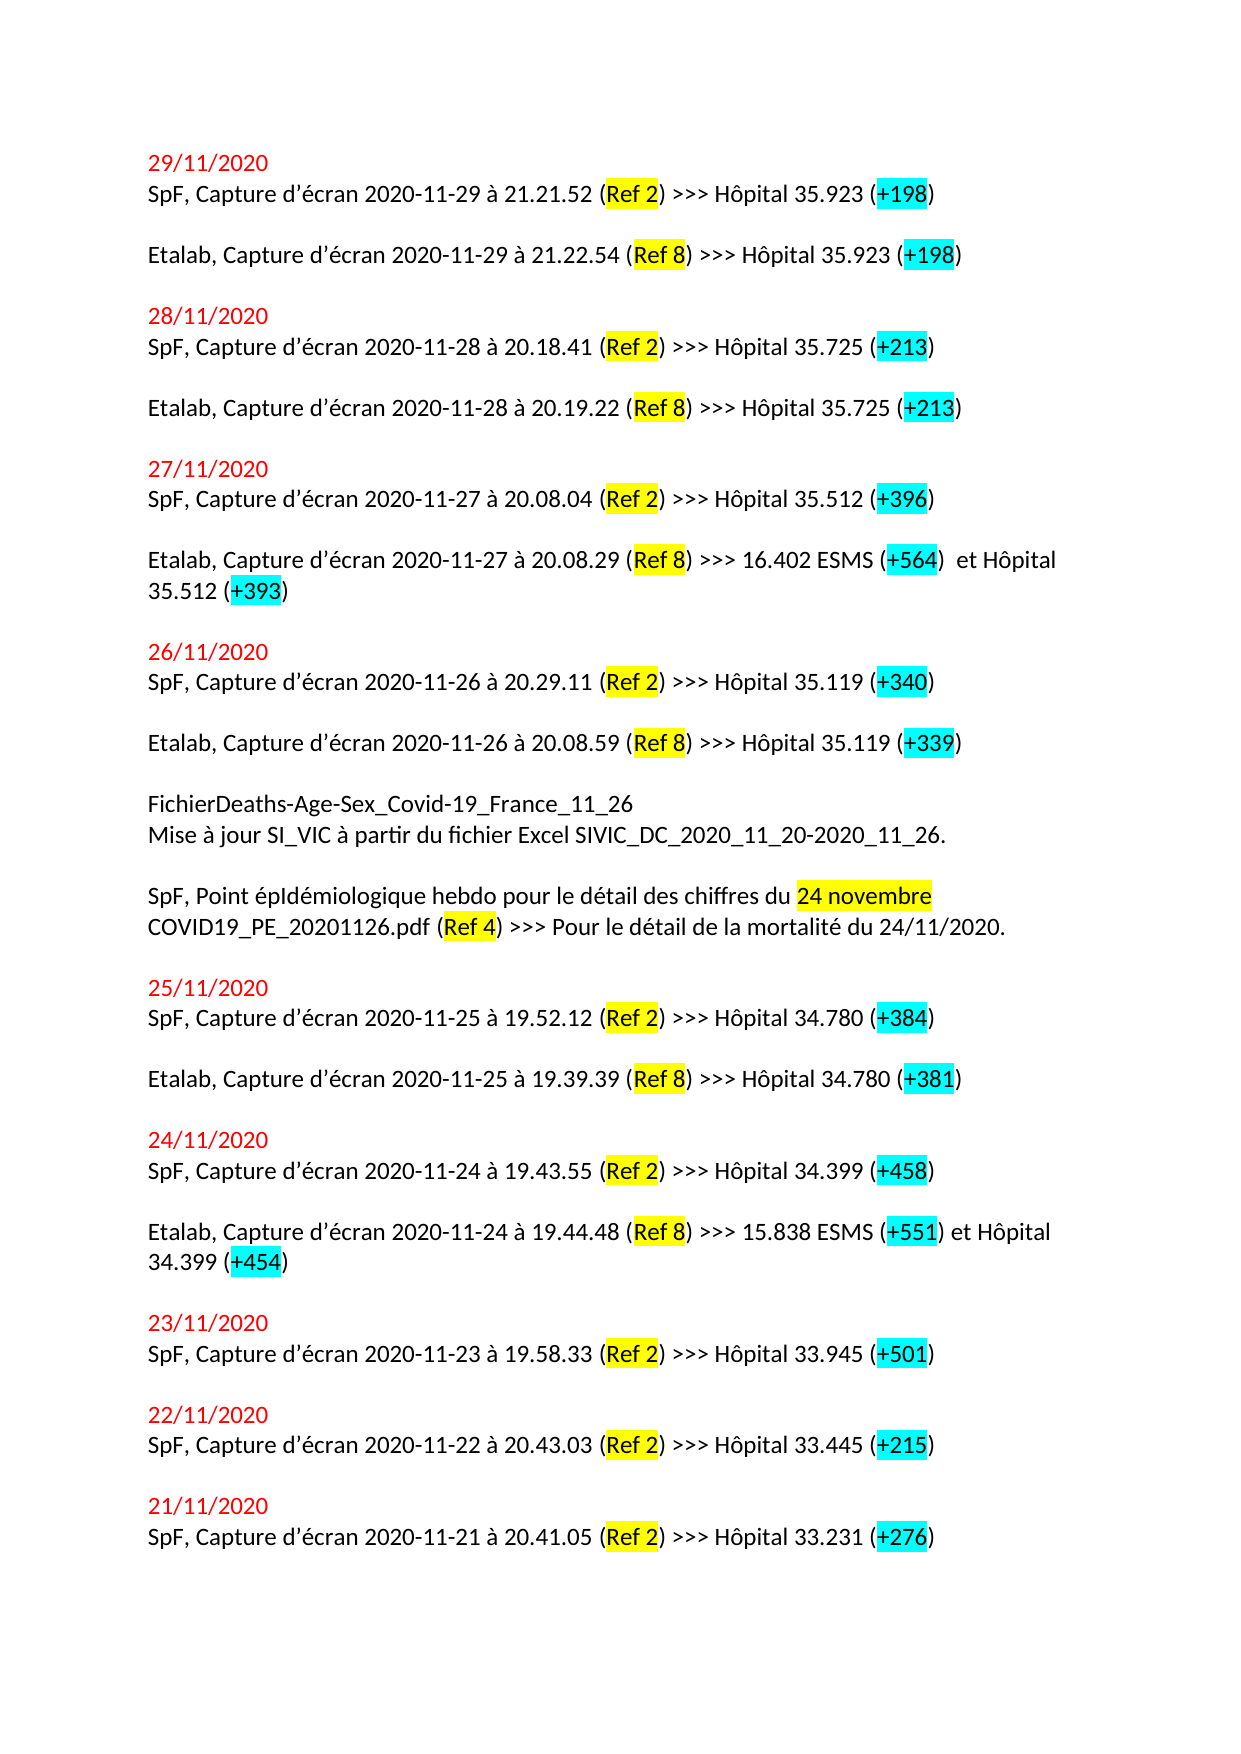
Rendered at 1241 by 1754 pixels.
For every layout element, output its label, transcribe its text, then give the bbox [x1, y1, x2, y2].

text Etalab, Capture d’écran 2020-11-25 à 19.39.39 (Ref 8) >>> Hôpital 34.780 (+381) [685, 1063, 904, 1094]
text SpF, Capture d’écran 2020-11-26 à 20.29.11 (Ref 2) >>> Hôpital 35.119 (+340) [658, 666, 877, 697]
text 27/11/2020 [148, 453, 1093, 483]
text FichierDeaths-Age-Sex_Covid-19_France_11_26 [148, 788, 1093, 819]
text SpF, Capture d’écran 2020-11-28 à 20.18.41 (Ref 2) >>> Hôpital 35.725 (+213) [148, 331, 606, 361]
text SpF, Capture d’écran 2020-11-26 à 20.29.11 (Ref 2) >>> Hôpital 35.119 (+340) [927, 666, 1093, 697]
text 23/11/2020 [148, 1307, 1093, 1338]
text 24/11/2020 [148, 1124, 1093, 1155]
text SpF, Capture d’écran 2020-11-23 à 19.58.33 (Ref 2) >>> Hôpital 33.945 (+501) [658, 1338, 877, 1368]
text SpF, Capture d’écran 2020-11-29 à 21.21.52 (Ref 2) >>> Hôpital 35.923 (+198) [148, 178, 606, 209]
text Etalab, Capture d’écran 2020-11-29 à 21.22.54 (Ref 8) >>> Hôpital 35.923 (+198) [685, 239, 904, 270]
text Etalab, Capture d’écran 2020-11-24 à 19.44.48 (Ref 8) >>> 15.838 ESMS (+551) et Hôpital 34.399 (+454) [148, 1216, 1093, 1277]
text 22/11/2020 [148, 1399, 1093, 1429]
text Etalab, Capture d’écran 2020-11-25 à 19.39.39 (Ref 8) >>> Hôpital 34.780 (+381) [148, 1063, 634, 1094]
text Etalab, Capture d’écran 2020-11-28 à 20.19.22 (Ref 8) >>> Hôpital 35.725 (+213) [148, 392, 634, 422]
text 21/11/2020 [148, 1491, 1093, 1521]
text SpF, Capture d’écran 2020-11-24 à 19.43.55 (Ref 2) >>> Hôpital 34.399 (+458) [658, 1155, 877, 1185]
text Mise à jour SI_VIC à partir du fichier Excel SIVIC_DC_2020_11_20-2020_11_26. [148, 819, 1093, 849]
text SpF, Capture d’écran 2020-11-21 à 20.41.05 (Ref 2) >>> Hôpital 33.231 (+276) [927, 1521, 1093, 1552]
text SpF, Capture d’écran 2020-11-25 à 19.52.12 (Ref 2) >>> Hôpital 34.780 (+384) [658, 1002, 877, 1033]
text SpF, Capture d’écran 2020-11-22 à 20.43.03 (Ref 2) >>> Hôpital 33.445 (+215) [148, 1429, 1093, 1460]
text SpF, Capture d’écran 2020-11-23 à 19.58.33 (Ref 2) >>> Hôpital 33.945 (+501) [927, 1338, 1093, 1368]
text 29/11/2020 [148, 148, 1093, 178]
text Etalab, Capture d’écran 2020-11-28 à 20.19.22 (Ref 8) >>> Hôpital 35.725 (+213) [685, 392, 904, 422]
text Etalab, Capture d’écran 2020-11-27 à 20.08.29 (Ref 8) >>> 16.402 ESMS (+564) et Hôpital 35.512 (+393) [148, 544, 1093, 605]
text 28/11/2020 [148, 300, 1093, 331]
text SpF, Capture d’écran 2020-11-27 à 20.08.04 (Ref 2) >>> Hôpital 35.512 (+396) [658, 483, 877, 514]
text 26/11/2020 [148, 636, 1093, 666]
text SpF, Capture d’écran 2020-11-25 à 19.52.12 (Ref 2) >>> Hôpital 34.780 (+384) [927, 1002, 1093, 1033]
text SpF, Capture d’écran 2020-11-25 à 19.52.12 (Ref 2) >>> Hôpital 34.780 (+384) [148, 1002, 606, 1033]
text SpF, Capture d’écran 2020-11-28 à 20.18.41 (Ref 2) >>> Hôpital 35.725 (+213) [927, 331, 1093, 361]
text SpF, Capture d’écran 2020-11-24 à 19.43.55 (Ref 2) >>> Hôpital 34.399 (+458) [927, 1155, 1093, 1185]
text SpF, Capture d’écran 2020-11-26 à 20.29.11 (Ref 2) >>> Hôpital 35.119 (+340) [148, 666, 606, 697]
text Etalab, Capture d’écran 2020-11-26 à 20.08.59 (Ref 8) >>> Hôpital 35.119 (+339) [148, 727, 1093, 758]
text SpF, Capture d’écran 2020-11-21 à 20.41.05 (Ref 2) >>> Hôpital 33.231 (+276) [658, 1521, 877, 1552]
text 25/11/2020 [148, 972, 1093, 1002]
text SpF, Point épIdémiologique hebdo pour le détail des chiffres du 24 novembre COVID19_PE_20201126.pdf (Ref 4) >>> Pour le détail de la mortalité du 24/11/2020. [148, 880, 1093, 941]
text SpF, Capture d’écran 2020-11-29 à 21.21.52 (Ref 2) >>> Hôpital 35.923 (+198) [927, 178, 1093, 209]
text SpF, Capture d’écran 2020-11-27 à 20.08.04 (Ref 2) >>> Hôpital 35.512 (+396) [148, 483, 606, 514]
text SpF, Capture d’écran 2020-11-23 à 19.58.33 (Ref 2) >>> Hôpital 33.945 (+501) [148, 1338, 606, 1368]
text SpF, Capture d’écran 2020-11-29 à 21.21.52 (Ref 2) >>> Hôpital 35.923 (+198) [658, 178, 877, 209]
text SpF, Capture d’écran 2020-11-21 à 20.41.05 (Ref 2) >>> Hôpital 33.231 (+276) [148, 1521, 606, 1552]
text SpF, Capture d’écran 2020-11-28 à 20.18.41 (Ref 2) >>> Hôpital 35.725 (+213) [658, 331, 877, 361]
text Etalab, Capture d’écran 2020-11-29 à 21.22.54 (Ref 8) >>> Hôpital 35.923 (+198) [148, 239, 634, 270]
text SpF, Capture d’écran 2020-11-27 à 20.08.04 (Ref 2) >>> Hôpital 35.512 (+396) [927, 483, 1093, 514]
text SpF, Capture d’écran 2020-11-24 à 19.43.55 (Ref 2) >>> Hôpital 34.399 (+458) [148, 1155, 606, 1185]
